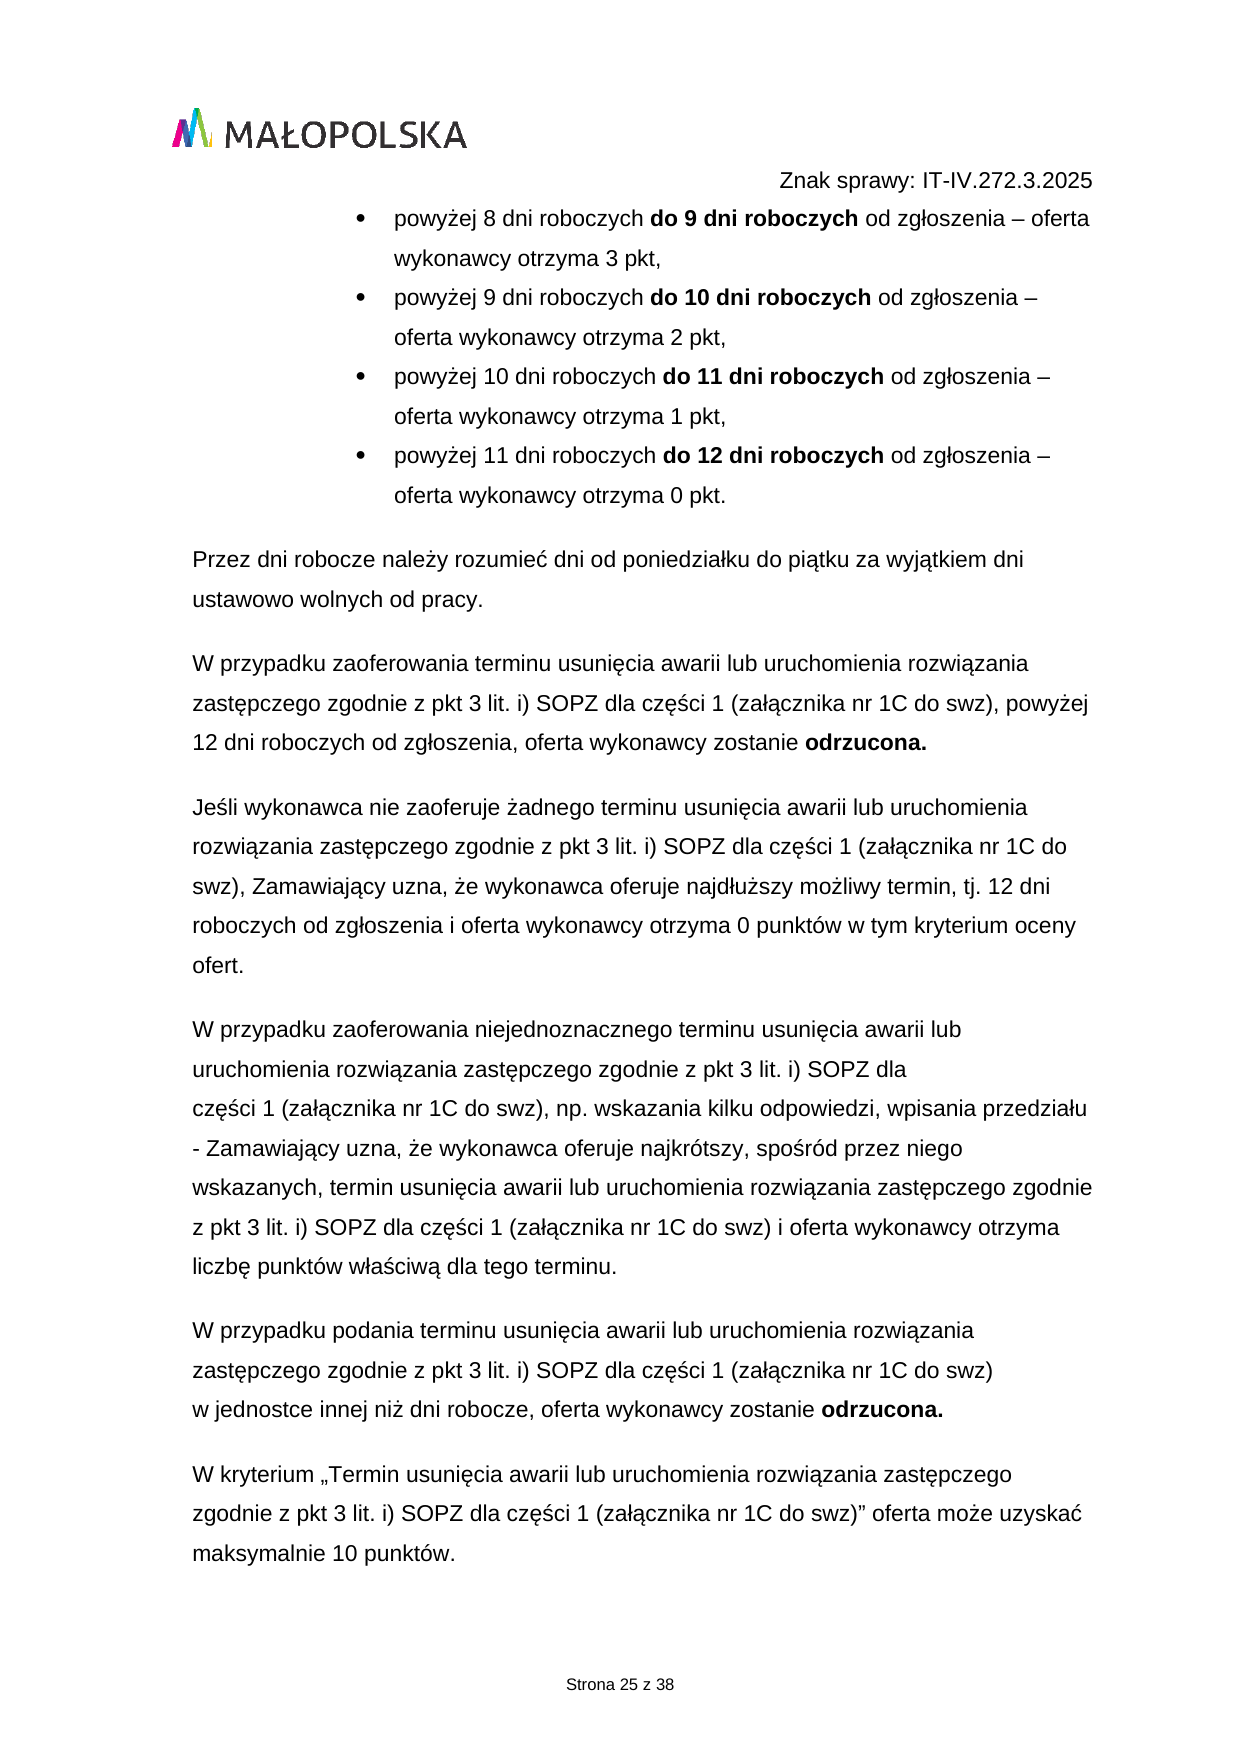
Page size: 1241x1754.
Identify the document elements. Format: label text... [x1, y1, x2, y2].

text W przypadku podania terminu usunięcia awarii lub uruchomienia rozwiązania zastępczego zgodnie z pkt 3 lit. i) SOPZ dla części 1 (załącznika nr 1C do swz) w jednostce innej niż dni robocze, oferta wykonawcy zostanie odrzucona. [192, 1317, 1093, 1423]
text W przypadku zaoferowania niejednoznacznego terminu usunięcia awarii lub uruchomienia rozwiązania zastępczego zgodnie z pkt 3 lit. i) SOPZ dla części 1 (załącznika nr 1C do swz), np. wskazania kilku odpowiedzi, wpisania przedziału - Zamawiający uzna, że wykonawca oferuje najkrótszy, spośród przez niego wskazanych, termin usunięcia awarii lub uruchomienia rozwiązania zastępczego zgodnie z pkt 3 lit. i) SOPZ dla części 1 (załącznika nr 1C do swz) i oferta wykonawcy otrzyma liczbę punktów właściwą dla tego terminu. [192, 1016, 1093, 1279]
picture [147, 88, 491, 167]
text Jeśli wykonawca nie zaoferuje żadnego terminu usunięcia awarii lub uruchomienia rozwiązania zastępczego zgodnie z pkt 3 lit. i) SOPZ dla części 1 (załącznika nr 1C do swz), Zamawiający uzna, że wykonawca oferuje najdłuższy możliwy termin, tj. 12 dni roboczych od zgłoszenia i oferta wykonawcy otrzyma 0 punktów w tym kryterium oceny ofert. [192, 794, 1093, 978]
text W przypadku zaoferowania terminu usunięcia awarii lub uruchomienia rozwiązania zastępczego zgodnie z pkt 3 lit. i) SOPZ dla części 1 (załącznika nr 1C do swz), powyżej 12 dni roboczych od zgłoszenia, oferta wykonawcy zostanie odrzucona. [192, 650, 1093, 756]
list powyżej 9 dni roboczych do 10 dni roboczych od zgłoszenia – oferta wykonawcy otrzyma 2 pkt, [357, 284, 1093, 350]
text Przez dni robocze należy rozumieć dni od poniedziałku do piątku za wyjątkiem dni ustawowo wolnych od pracy. [192, 546, 1093, 612]
list powyżej 8 dni roboczych do 9 dni roboczych od zgłoszenia – oferta wykonawcy otrzyma 3 pkt, [357, 205, 1093, 271]
list powyżej 11 dni roboczych do 12 dni roboczych od zgłoszenia – oferta wykonawcy otrzyma 0 pkt. [357, 442, 1093, 508]
text W kryterium „Termin usunięcia awarii lub uruchomienia rozwiązania zastępczego zgodnie z pkt 3 lit. i) SOPZ dla części 1 (załącznika nr 1C do swz)” oferta może uzyskać maksymalnie 10 punktów. [192, 1461, 1093, 1566]
list powyżej 10 dni roboczych do 11 dni roboczych od zgłoszenia – oferta wykonawcy otrzyma 1 pkt, [357, 363, 1093, 429]
